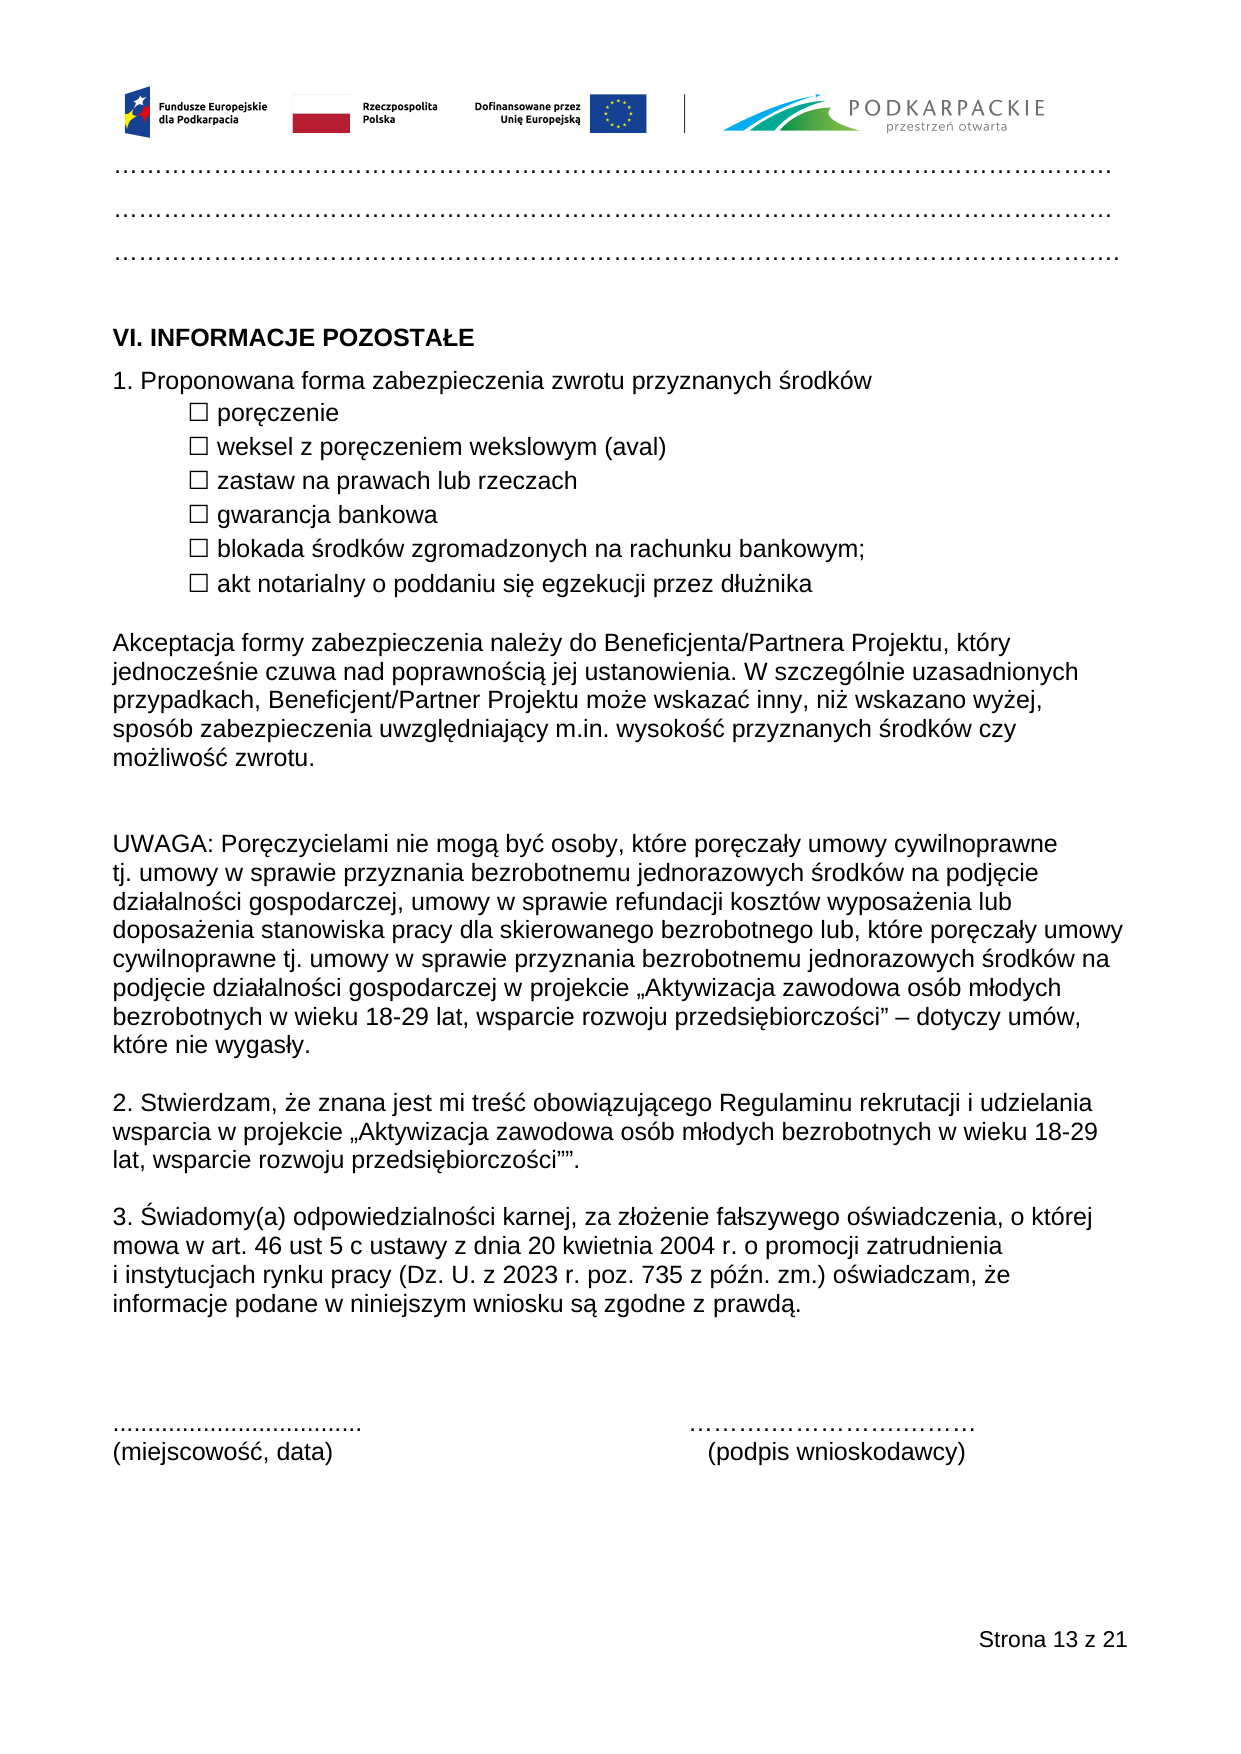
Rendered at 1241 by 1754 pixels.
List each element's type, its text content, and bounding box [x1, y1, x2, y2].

text 2. Stwierdzam, że znana jest mi treść obowiązującego Regulaminu rekrutacji i udzielania wsparcia w projekcie „Aktywizacja zawodowa osób młodych bezrobotnych w wieku 18-29 lat, wsparcie rozwoju przedsiębiorczości””. [112, 1088, 1128, 1174]
text VI. INFORMACJE POZOSTAŁE [112, 323, 1128, 352]
text 1. Proponowana forma zabezpieczenia zwrotu przyznanych środków [112, 366, 1128, 395]
list akt notarialny o poddaniu się egzekucji przez dłużnika [187, 565, 1128, 599]
list weksel z poręczeniem wekslowym (aval) [187, 429, 1128, 463]
list gwarancja bankowa [187, 497, 1128, 531]
list poręczenie [187, 395, 1128, 429]
picture [112, 73, 1057, 151]
text …………………………………………………………………………………………………………. [113, 237, 1128, 266]
text UWAGA: Poręczycielami nie mogą być osoby, które poręczały umowy cywilnoprawne tj. umowy w sprawie przyznania bezrobotnemu jednorazowych środków na podjęcie działalności gospodarczej, umowy w sprawie refundacji kosztów wyposażenia lub doposażenia stanowiska pracy dla skierowanego bezrobotnego lub, które poręczały umowy cywilnoprawne tj. umowy w sprawie przyznania bezrobotnemu jednorazowych środków na podjęcie działalności gospodarczej w projekcie „Aktywizacja zawodowa osób młodych bezrobotnych w wieku 18-29 lat, wsparcie rozwoju przedsiębiorczości” – dotyczy umów, które nie wygasły. [112, 829, 1128, 1059]
text (miejscowość, data) (podpis wnioskodawcy) [112, 1437, 1128, 1465]
list blokada środków zgromadzonych na rachunku bankowym; [187, 531, 1128, 565]
list zastaw na prawach lub rzeczach [187, 463, 1128, 497]
text Akceptacja formy zabezpieczenia należy do Beneficjenta/Partnera Projektu, który jednocześnie czuwa nad poprawnością jej ustanowienia. W szczególnie uzasadnionych przypadkach, Beneficjent/Partner Projektu może wskazać inny, niż wskazano wyżej, sposób zabezpieczenia uwzględniający m.in. wysokość przyznanych środków czy możliwość zwrotu. [112, 628, 1128, 772]
text 3. Świadomy(a) odpowiedzialności karnej, za złożenie fałszywego oświadczenia, o której mowa w art. 46 ust 5 c ustawy z dnia 20 kwietnia 2004 r. o promocji zatrudnienia i instytucjach rynku pracy (Dz. U. z 2023 r. poz. 735 z późn. zm.) oświadczam, że informacje podane w niniejszym wniosku są zgodne z prawdą. [112, 1202, 1128, 1317]
text .................................... ……….…………….……… [112, 1408, 1128, 1437]
